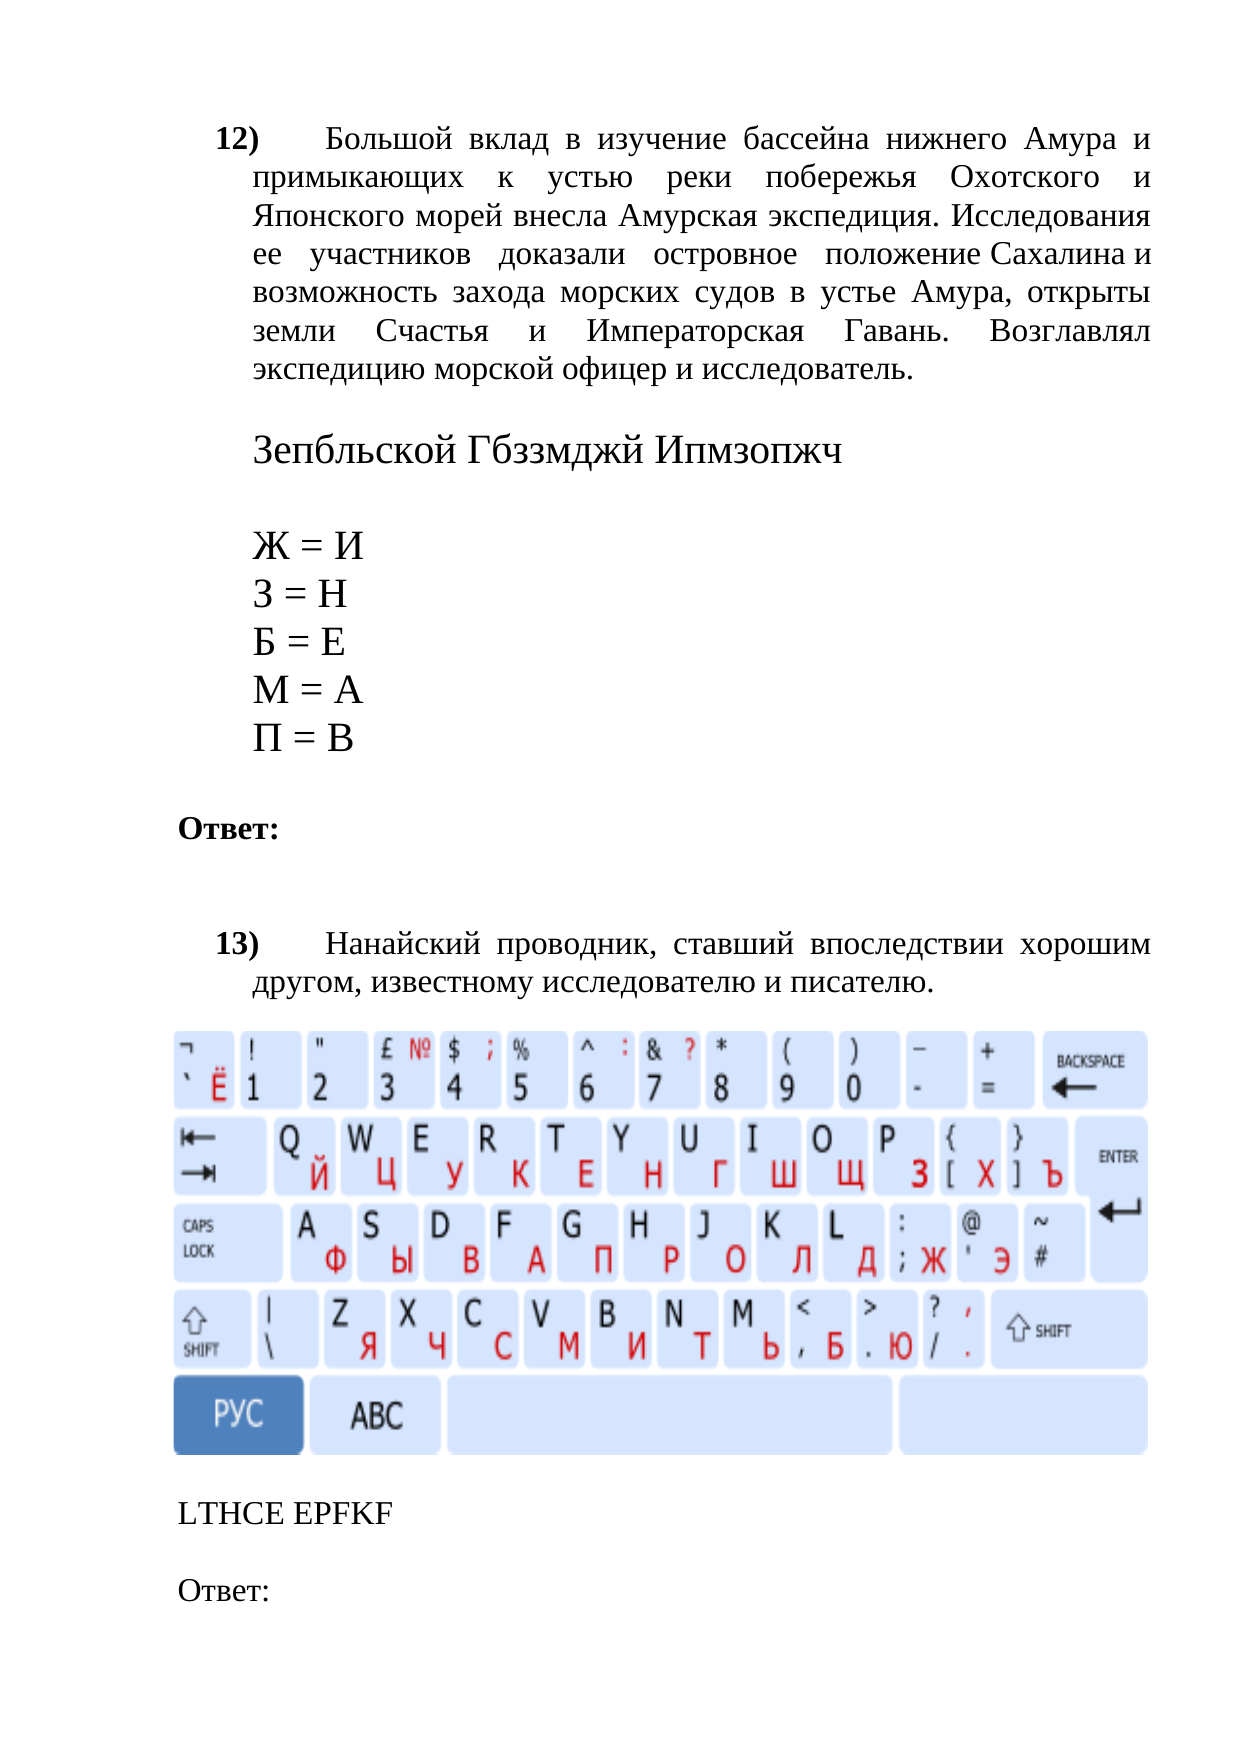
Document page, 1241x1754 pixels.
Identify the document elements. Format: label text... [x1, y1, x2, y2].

picture [173, 1031, 1148, 1455]
list М = А [252, 664, 1152, 712]
list Нанайский проводник, ставший впоследствии хорошим другом, известному исследователю и писателю. [215, 923, 1152, 1000]
list Зепбльской Гбззмджй Ипмзопжч [252, 425, 1152, 473]
list Ж = И [252, 521, 1152, 568]
text LTHCE EPFKF [177, 1493, 1152, 1532]
list Большой вклад в изучение бассейна нижнего Амура и примыкающих к устью реки побережья Охотского и Японского морей внесла Амурская экспедиция. Исследования ее участников доказали островное положение Сахалина и возможность захода морских судов в устье Амура, открыты земли Счастья и Императорская Гавань. Возглавлял экспедицию морской офицер и исследователь. [215, 118, 1152, 386]
list З = Н [252, 568, 1152, 616]
list Б = Е [252, 616, 1152, 664]
text Ответ: [177, 1570, 1152, 1608]
text Ответ: [177, 808, 1152, 846]
list П = В [252, 712, 1152, 760]
